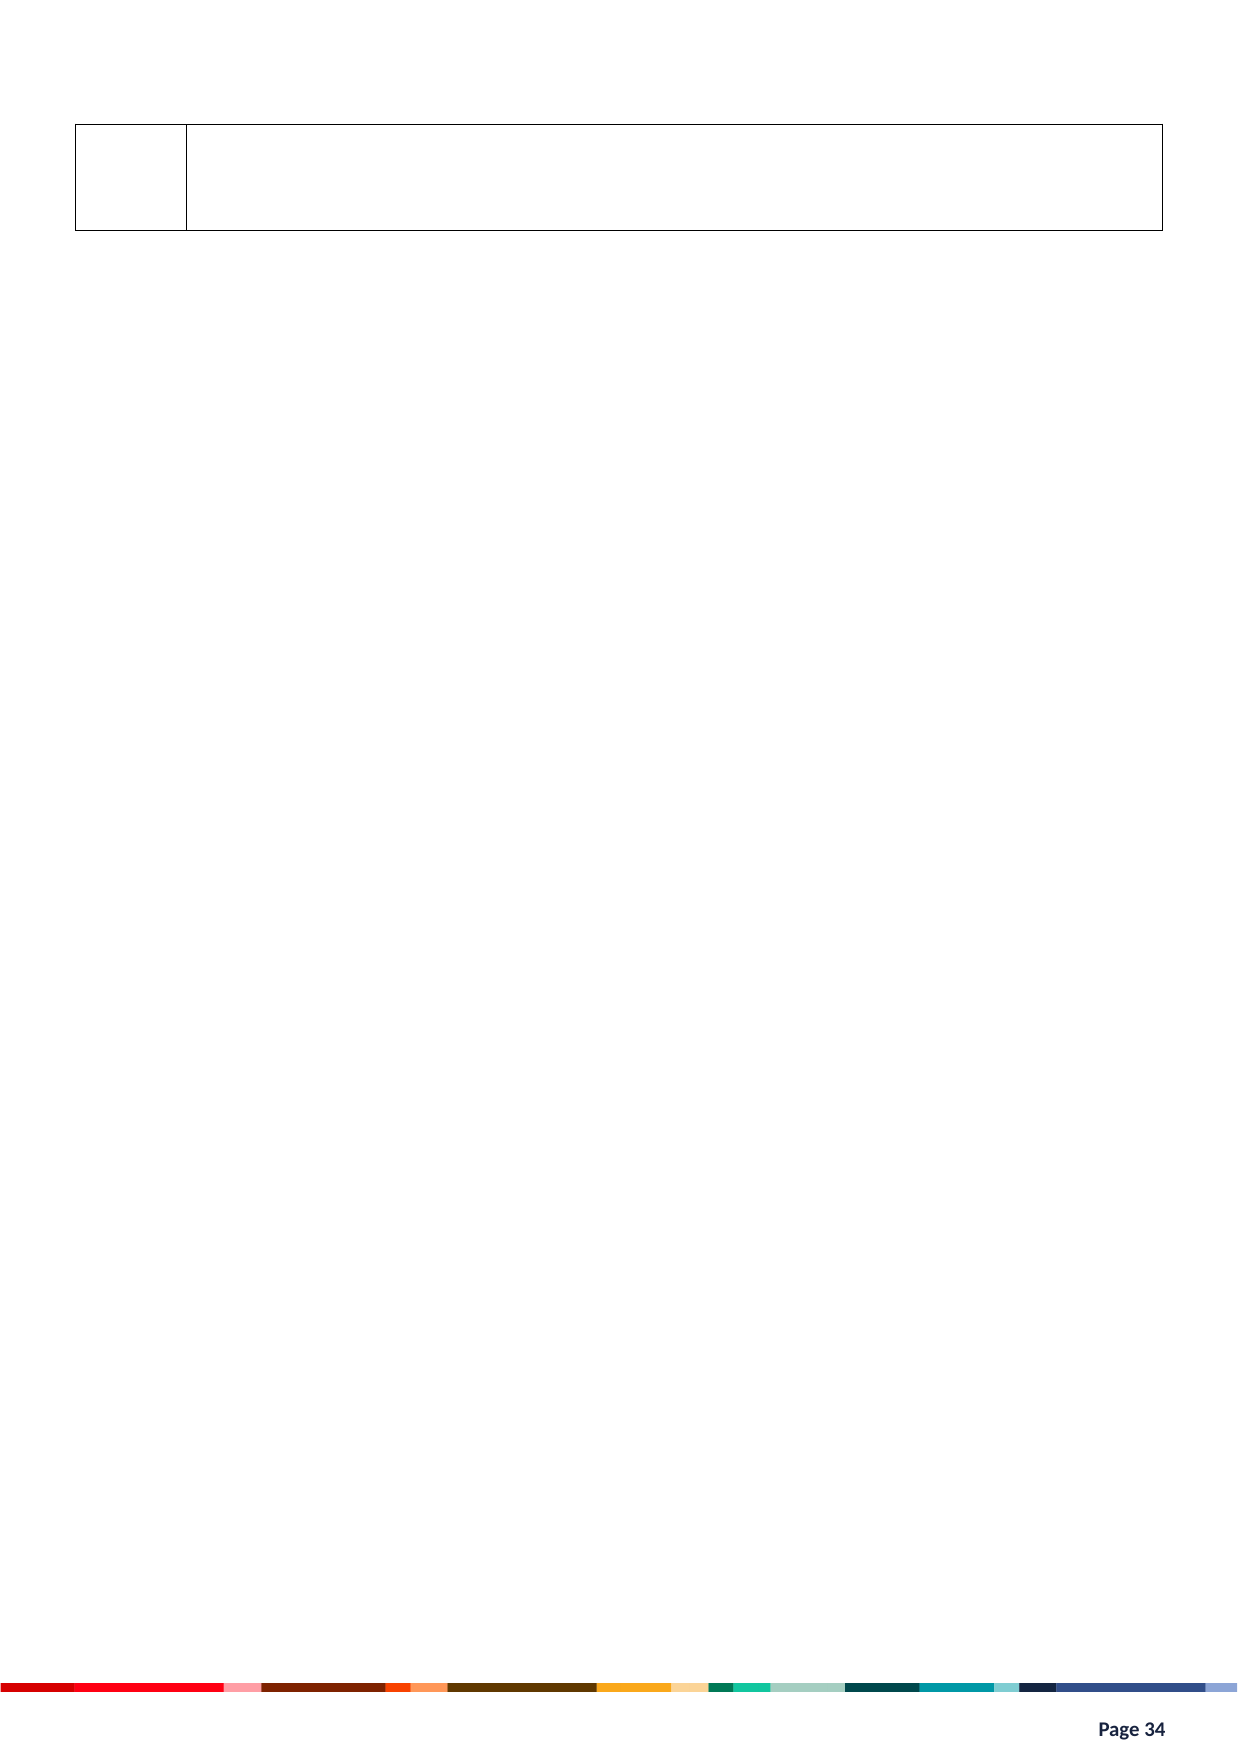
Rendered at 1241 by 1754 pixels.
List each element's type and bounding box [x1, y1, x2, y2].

table_cell [187, 125, 1162, 230]
table_cell [76, 125, 186, 230]
picture [0, 1683, 1236, 1692]
